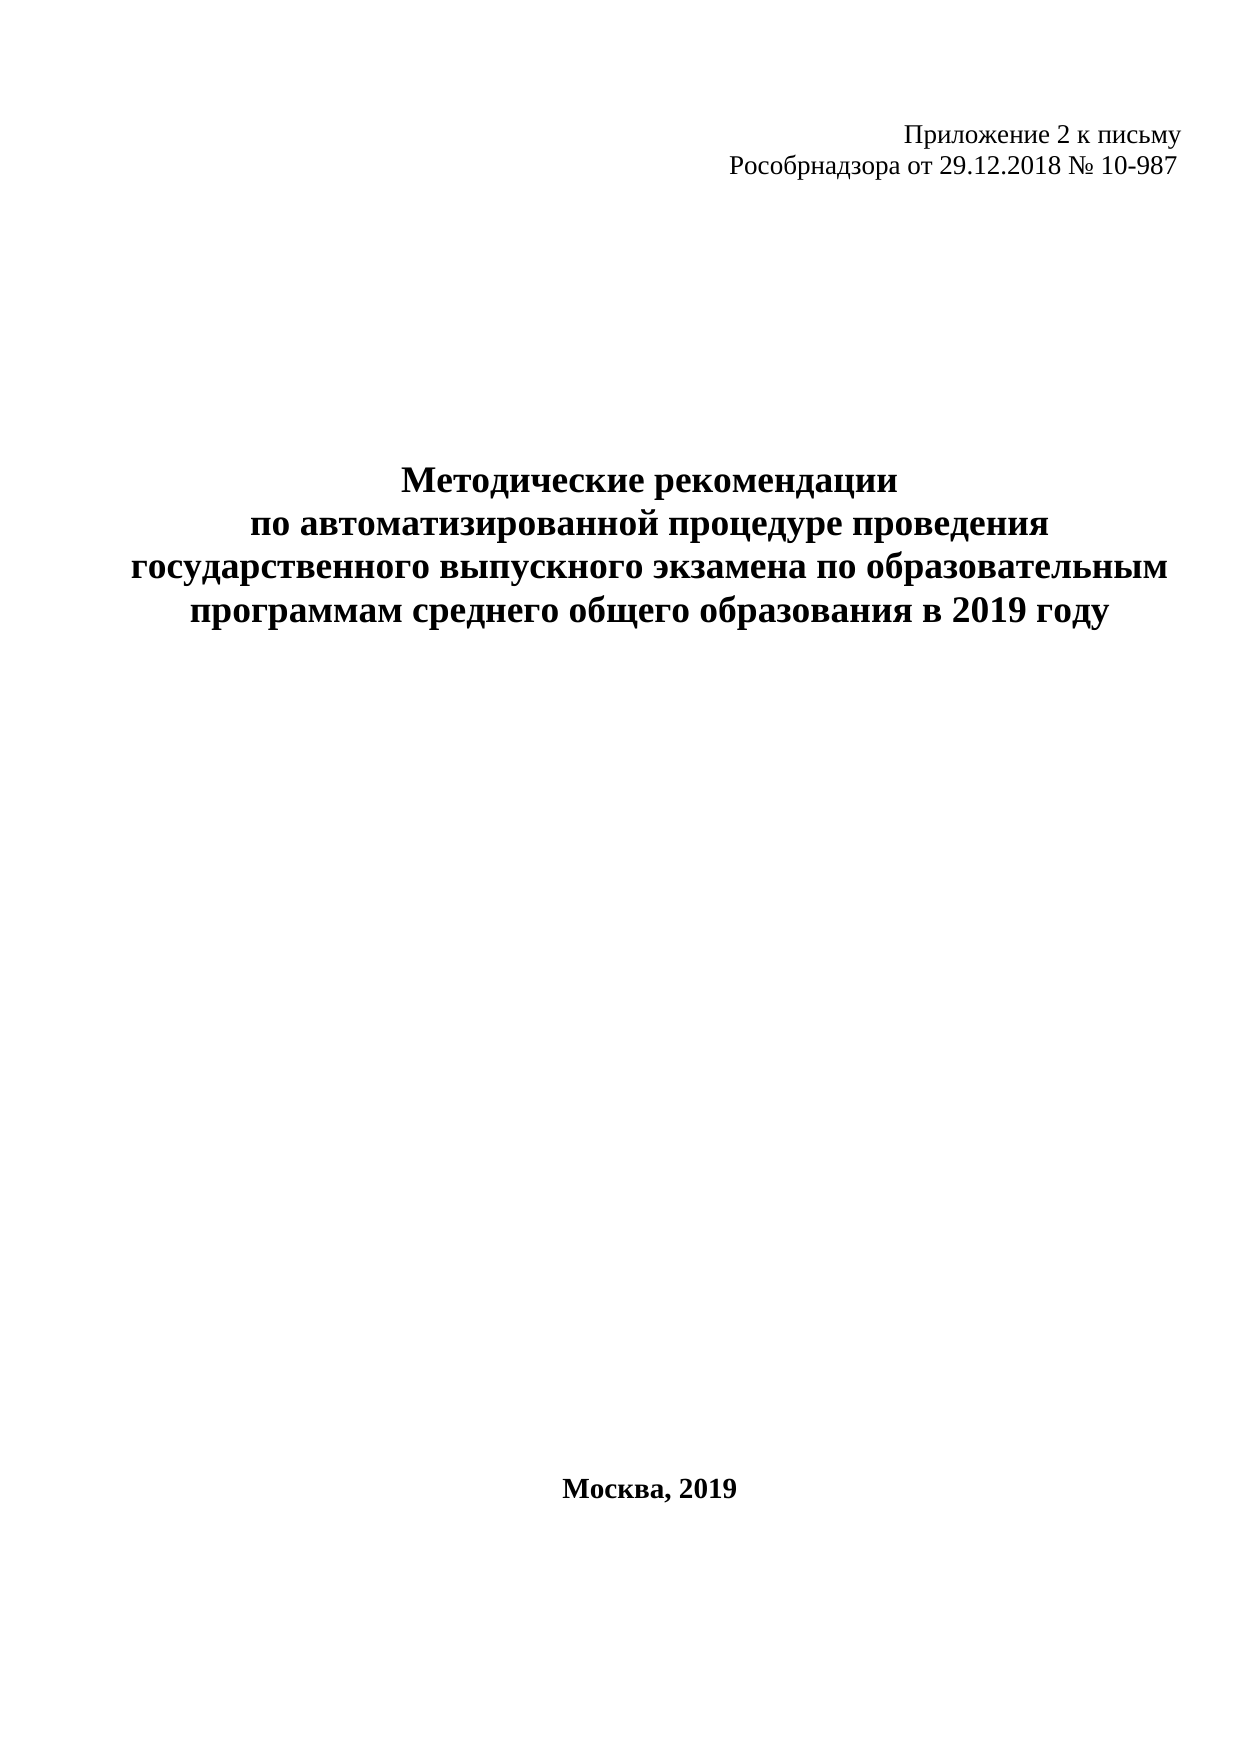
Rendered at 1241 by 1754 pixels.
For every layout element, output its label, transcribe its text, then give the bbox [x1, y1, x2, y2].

text по автоматизированной процедуре проведения государственного выпускного экзамена по образовательным программам среднего общего образования в 2019 году [118, 501, 1181, 630]
text Москва, 2019 [118, 1471, 1181, 1504]
text Приложение 2 к письму [118, 118, 1181, 149]
text Методические рекомендации [118, 458, 1181, 501]
text Рособрнадзора от 29.12.2018 № 10-987 [118, 149, 1181, 180]
